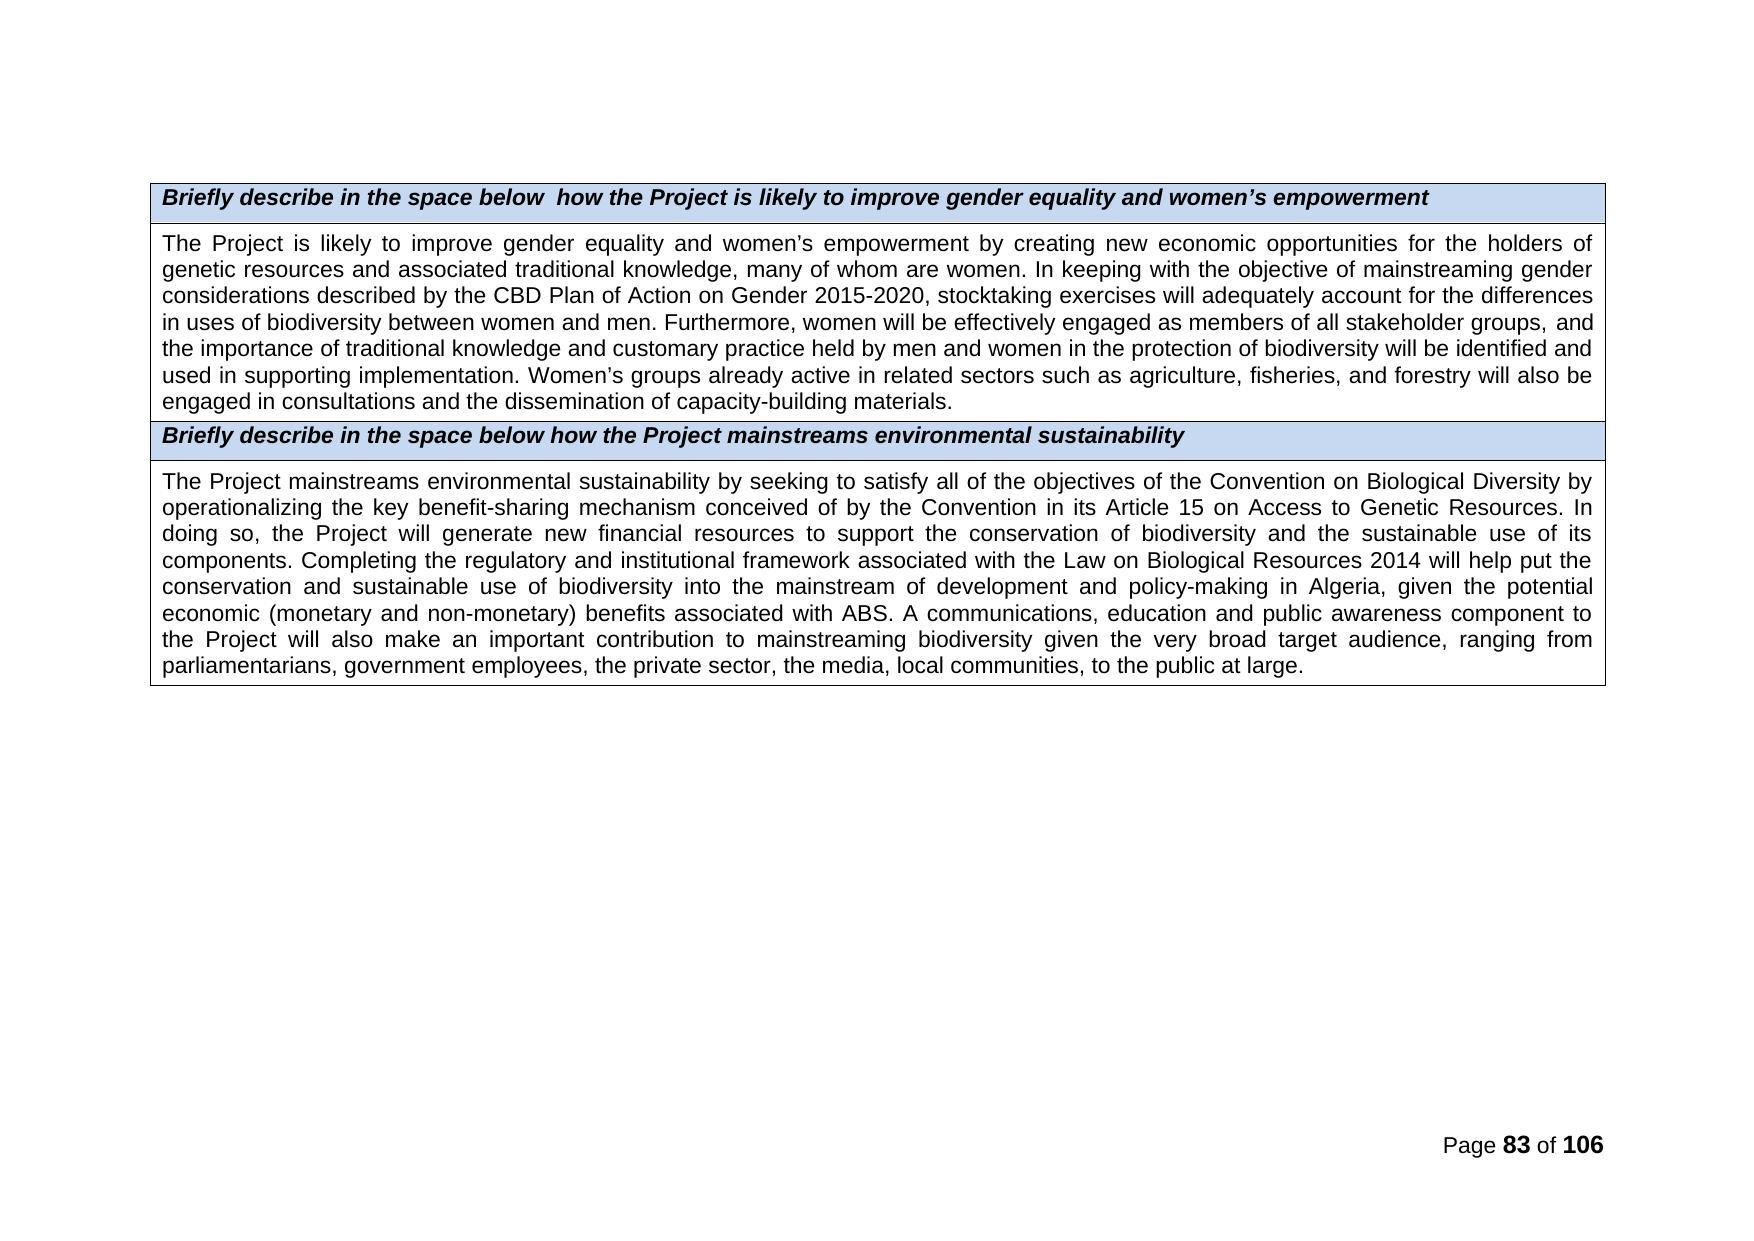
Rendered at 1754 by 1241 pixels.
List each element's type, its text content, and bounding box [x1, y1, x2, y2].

table_cell The Project mainstreams environmental sustainability by seeking to satisfy all of the objectives of the Convention on Biological Diversity by operationalizing the key benefit-sharing mechanism conceived of by the Convention in its Article 15 on Access to Genetic Resources. In doing so, the Project will generate new financial resources to support the conservation of biodiversity and the sustainable use of its components. Completing the regulatory and institutional framework associated with the Law on Biological Resources 2014 will help put the conservation and sustainable use of biodiversity into the mainstream of development and policy-making in Algeria, given the potential economic (monetary and non-monetary) benefits associated with ABS. A communications, education and public awareness component to the Project will also make an important contribution to mainstreaming biodiversity given the very broad target audience, ranging from parliamentarians, government employees, the private sector, the media, local communities, to the public at large. [151, 461, 1605, 685]
table_cell Briefly describe in the space below how the Project mainstreams environmental sustainability [151, 422, 1605, 460]
table_cell The Project is likely to improve gender equality and women’s empowerment by creating new economic opportunities for the holders of genetic resources and associated traditional knowledge, many of whom are women. In keeping with the objective of mainstreaming gender considerations described by the CBD Plan of Action on Gender 2015-2020, stocktaking exercises will adequately account for the differences in uses of biodiversity between women and men. Furthermore, women will be effectively engaged as members of all stakeholder groups, and the importance of traditional knowledge and customary practice held by men and women in the protection of biodiversity will be identified and used in supporting implementation. Women’s groups already active in related sectors such as agriculture, fisheries, and forestry will also be engaged in consultations and the dissemination of capacity-building materials. [151, 224, 1605, 421]
table_header Briefly describe in the space below how the Project is likely to improve gender equality and women’s empowerment [151, 184, 1605, 222]
